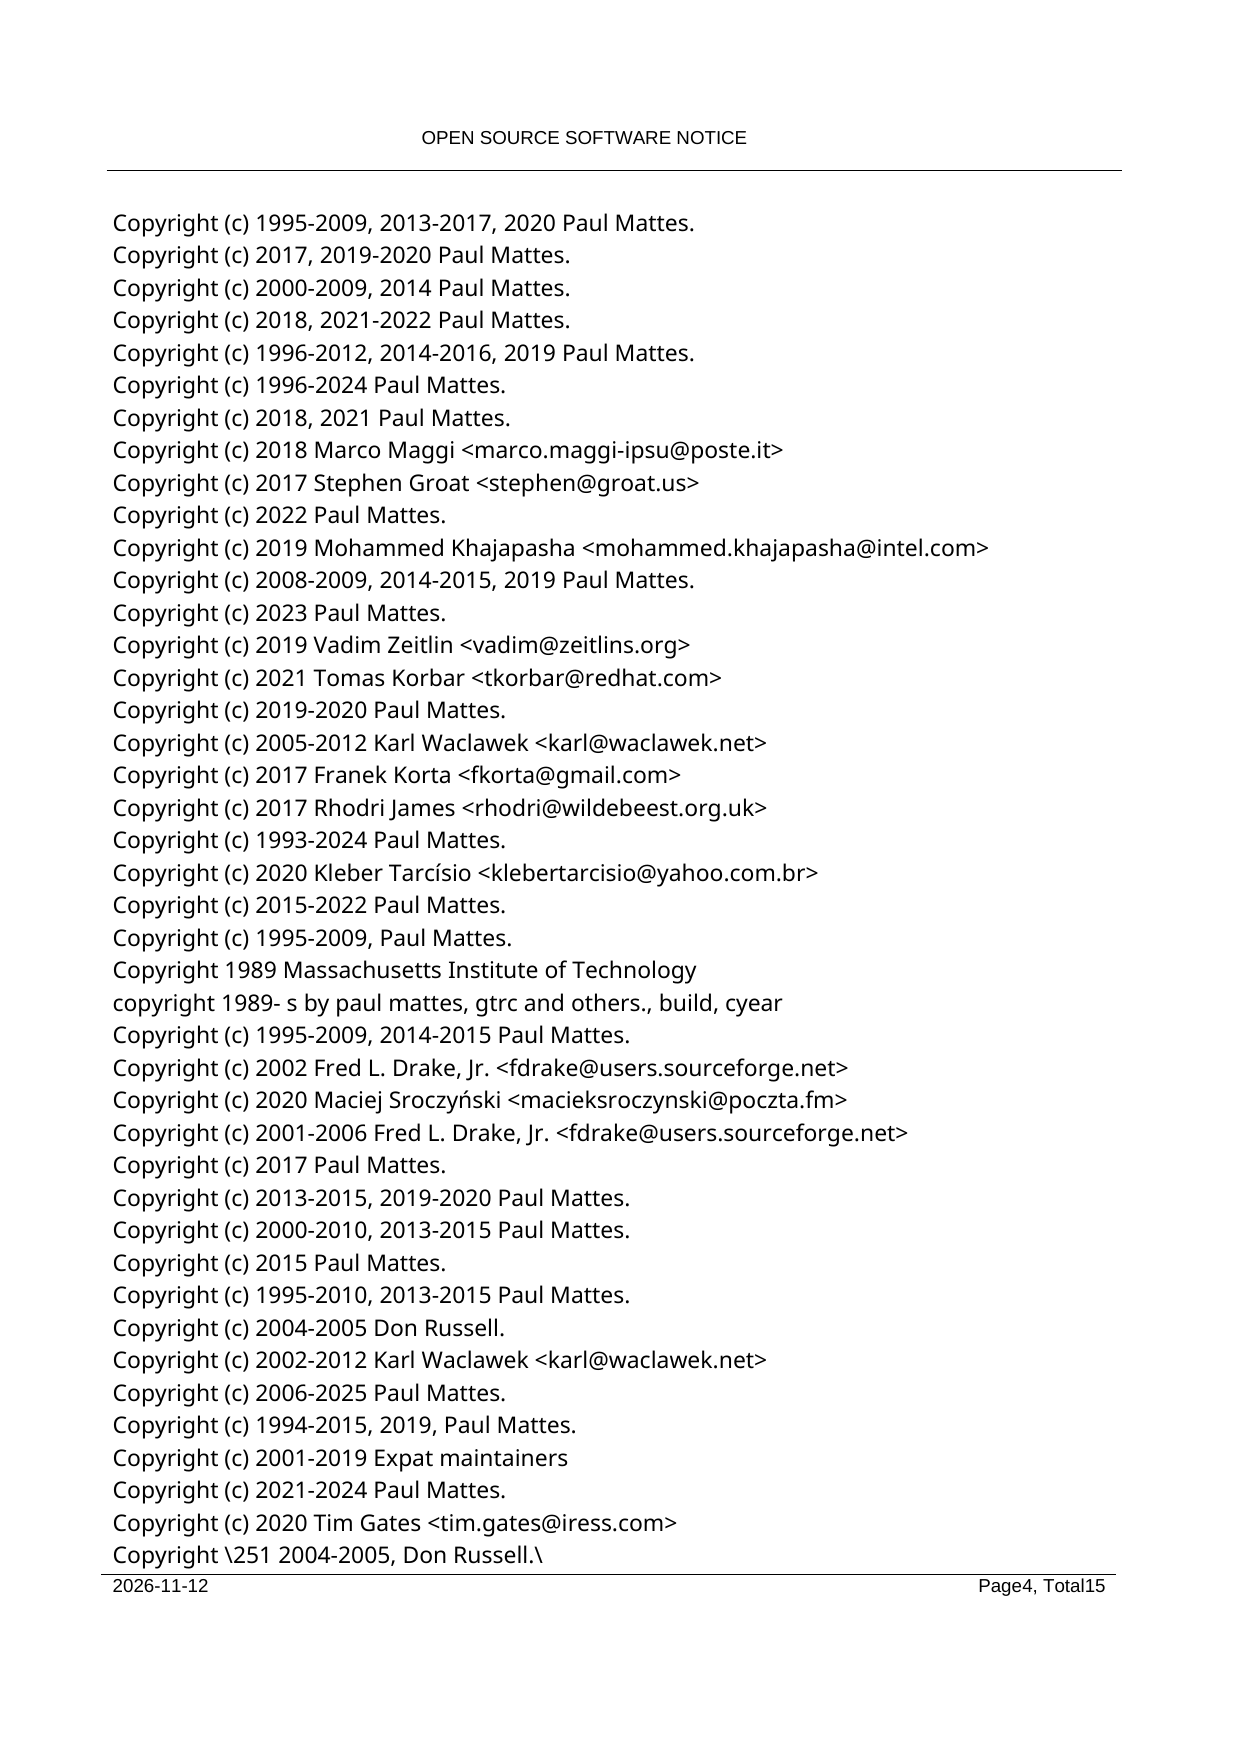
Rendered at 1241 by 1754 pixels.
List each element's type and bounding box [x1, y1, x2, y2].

text [112, 206, 1128, 1571]
